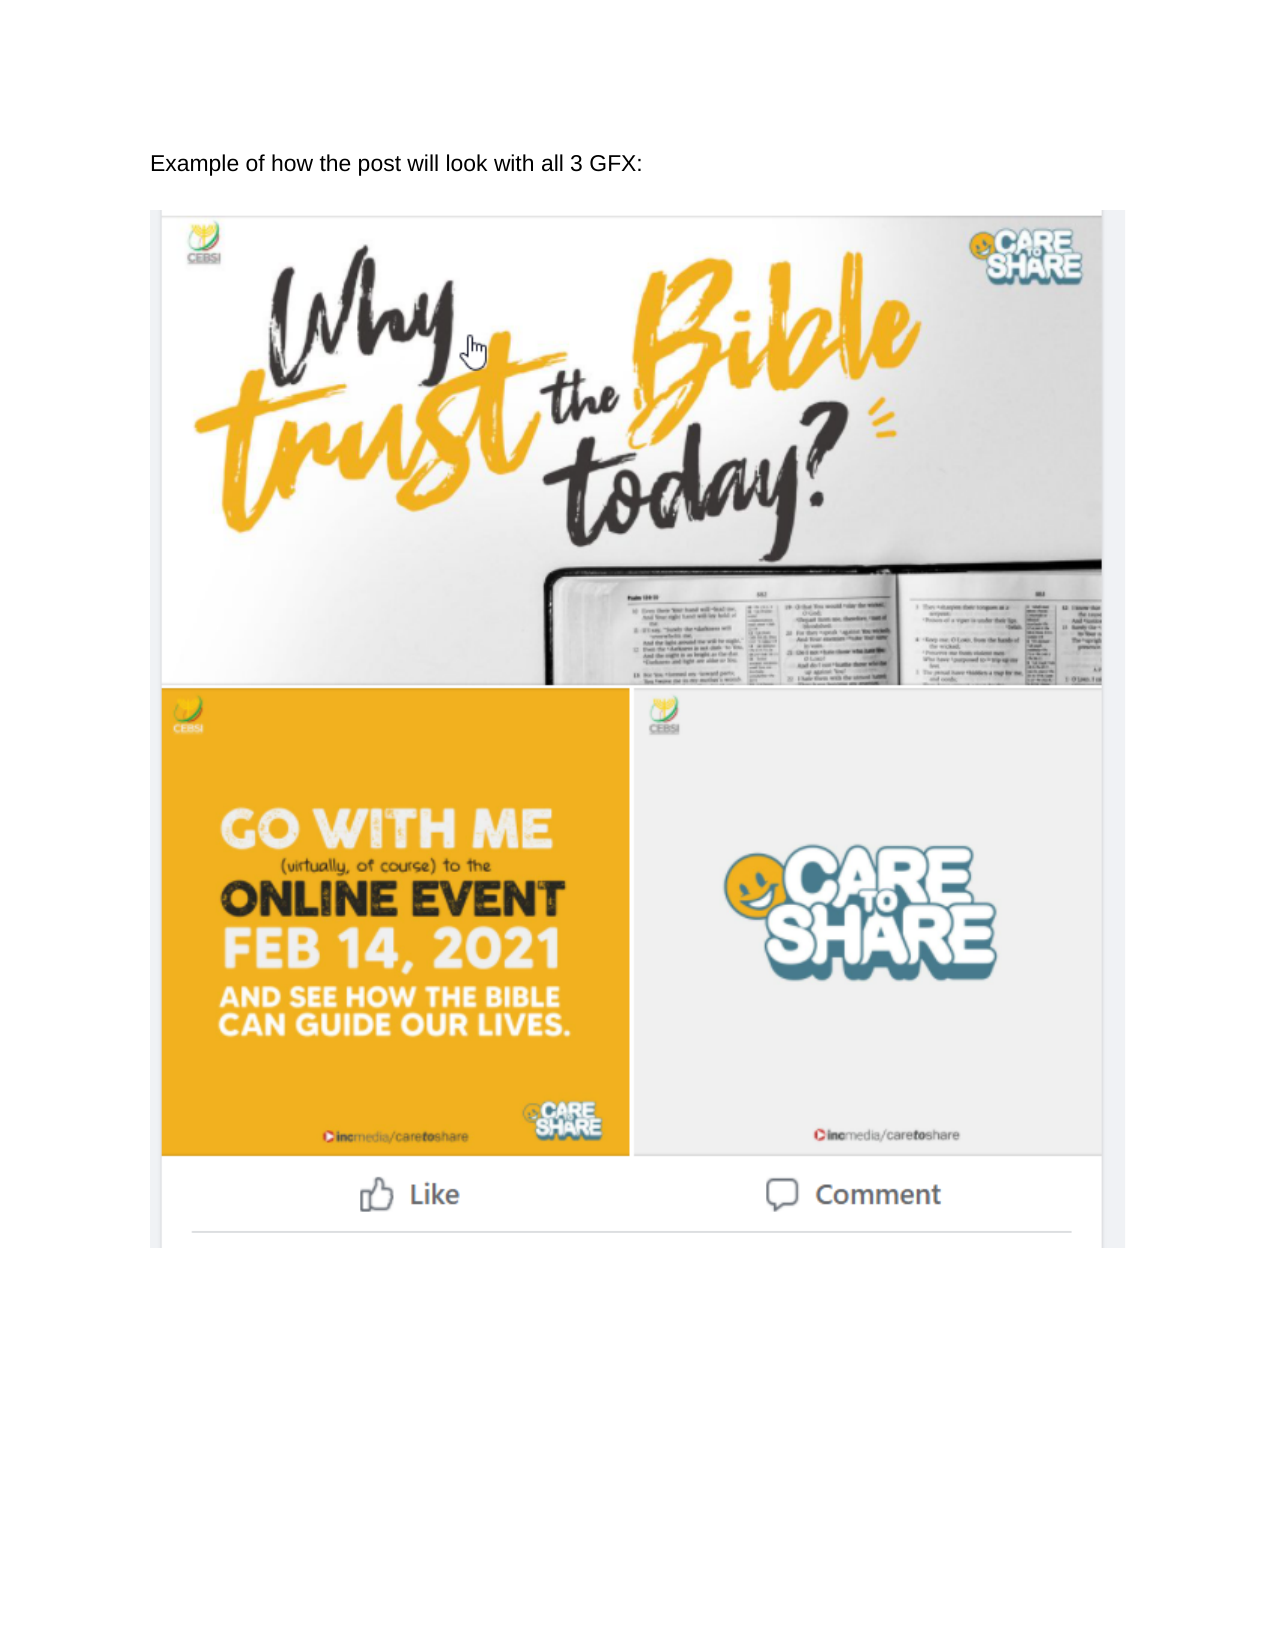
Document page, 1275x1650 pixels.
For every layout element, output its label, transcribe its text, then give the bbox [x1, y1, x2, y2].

picture [150, 210, 1125, 1248]
text Example of how the post will look with all 3 GFX: [150, 150, 1125, 176]
